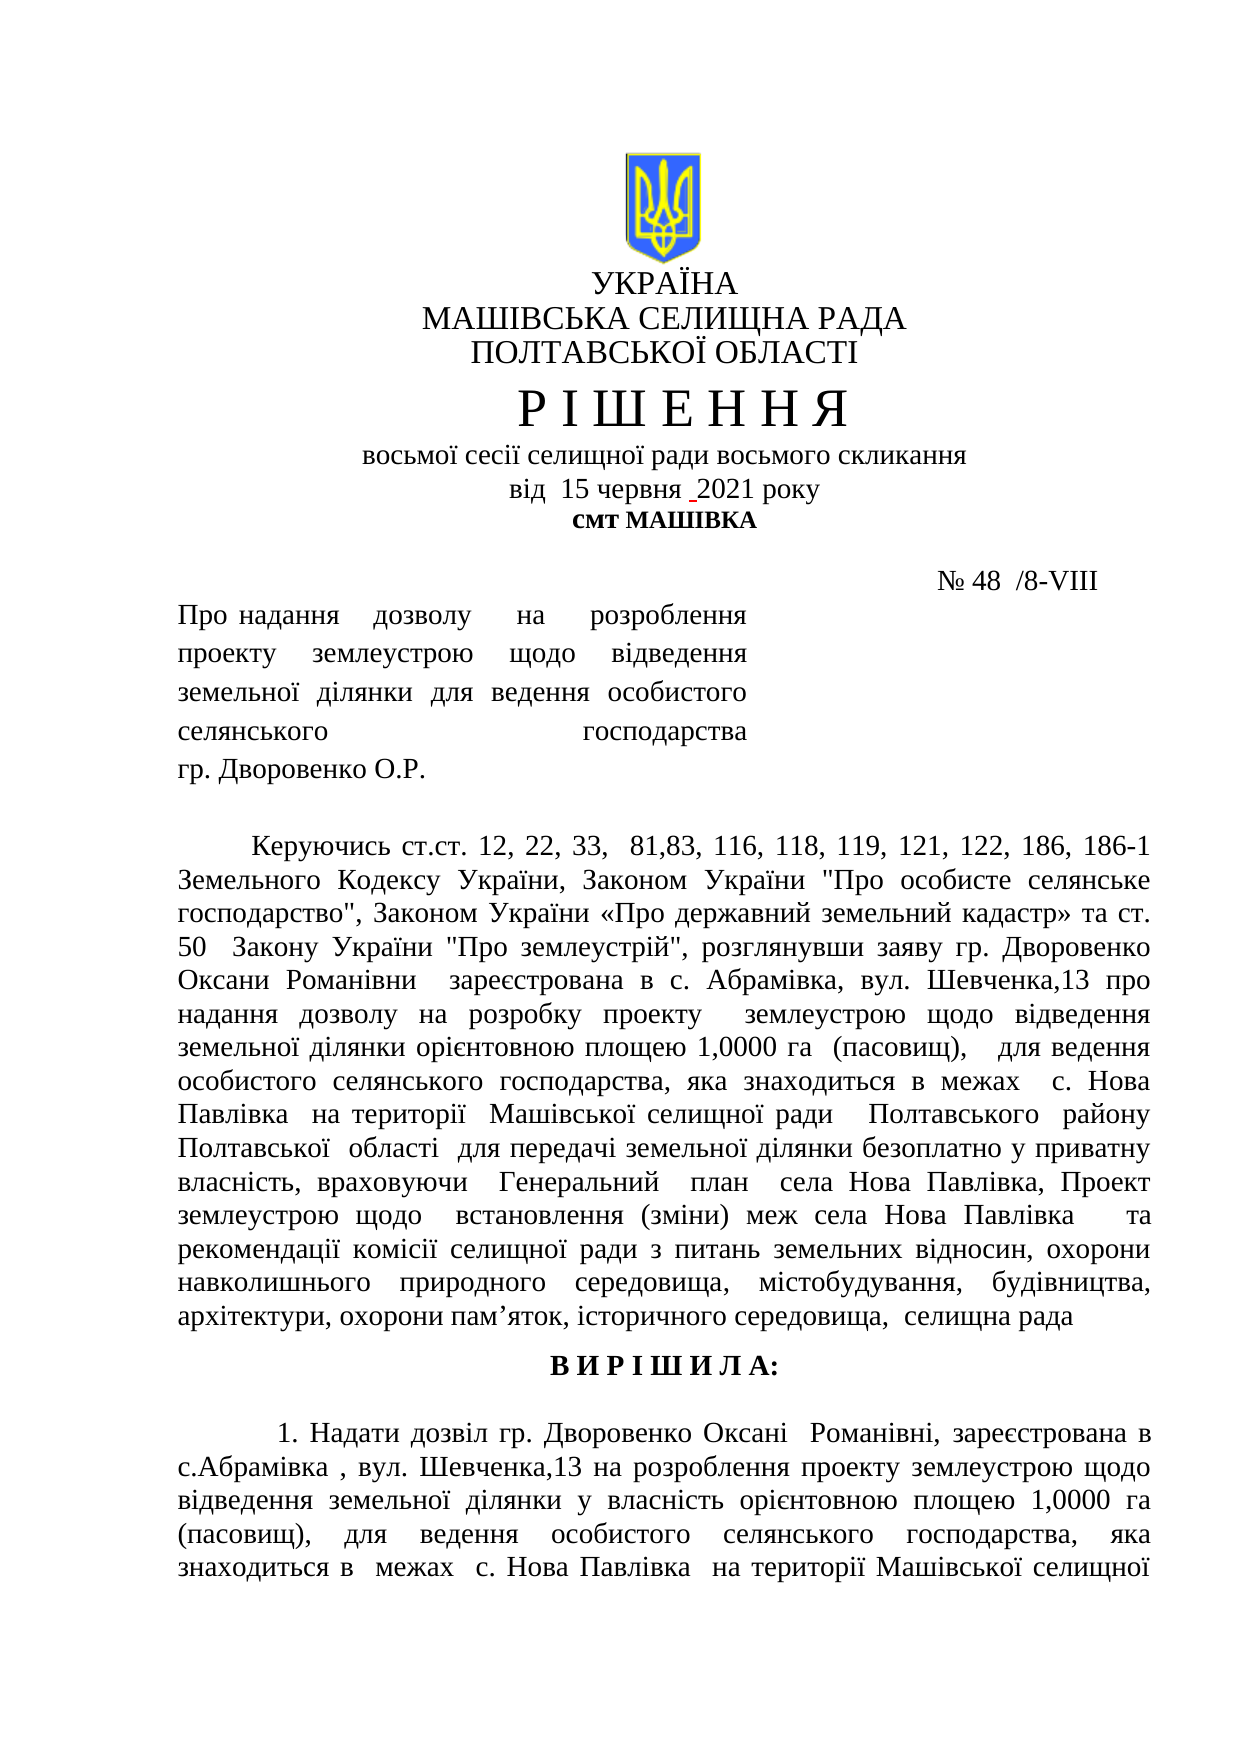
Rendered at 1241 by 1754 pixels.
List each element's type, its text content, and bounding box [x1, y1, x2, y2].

text В И Р І Ш И Л А: [177, 1348, 1152, 1382]
list смт МАШІВКА [177, 504, 1152, 535]
text № 48 /8-VІІІ [177, 563, 1152, 597]
list від 15 червня 2021 року [177, 471, 1152, 504]
text ПОЛТАВСЬКОЇ ОБЛАСТІ [177, 336, 1152, 371]
text УКРАЇНА [177, 267, 1152, 302]
text МАШІВСЬКА СЕЛИЩНА РАДА [177, 302, 1152, 336]
table_header Про надання дозволу на розроблення проекту землеустрою щодо відведення земельної ділянки для ведення особистого селянського господарства гр. Дворовенко О.Р. [166, 597, 758, 828]
text Керуючись ст.ст. 12, 22, 33, 81,83, 116, 118, 119, 121, 122, 186, 186-1 Земельного Кодексу України, Законом України "Про особисте селянське господарство", Законом України «Про державний земельний кадастр» та ст. 50 Закону України "Про землеустрій", розглянувши заяву гр. Дворовенко Оксани Романівни зареєстрована в с. Абрамівка, вул. Шевченка,13 про надання дозволу на розробку проекту землеустрою щодо відведення земельної ділянки орієнтовною площею 1,0000 га (пасовищ), для ведення особистого селянського господарства, яка знаходиться в межах с. Нова Павлівка на території Машівської селищної ради Полтавського району Полтавської області для передачі земельної ділянки безоплатно у приватну власність, враховуючи Генеральний план села Нова Павлівка, Проект землеустрою щодо встановлення (зміни) меж села Нова Павлівка та рекомендації комісії селищної ради з питань земельних відносин, охорони навколишнього природного середовища, містобудування, будівництва, архітектури, охорони пам’яток, історичного середовища, селищна рада [177, 828, 1152, 1331]
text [177, 1415, 1152, 1583]
list восьмої сесії селищної ради восьмого скликання [177, 437, 1152, 471]
subtitle Р І Ш Е Н Н Я [215, 381, 1152, 437]
